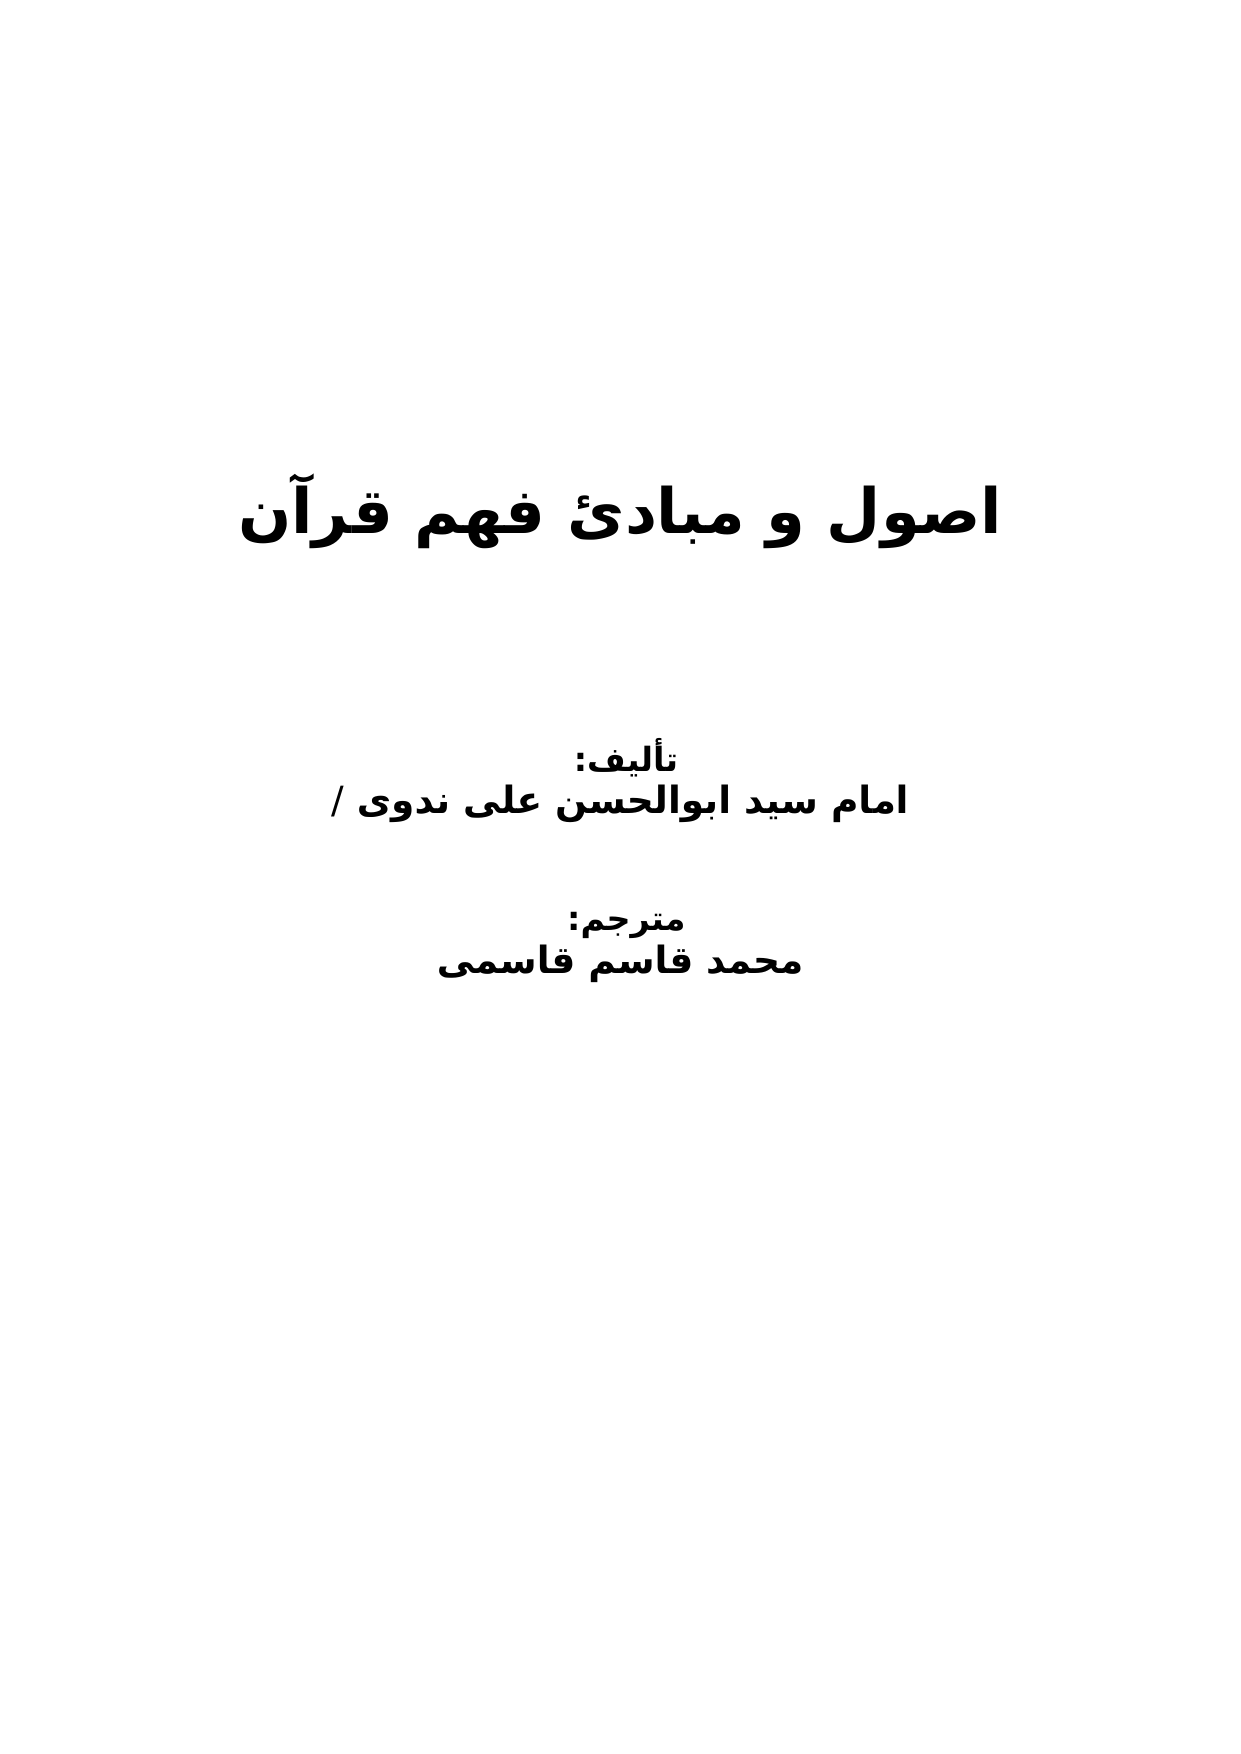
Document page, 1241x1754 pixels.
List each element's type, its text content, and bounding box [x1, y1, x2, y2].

text مترجم: [230, 899, 1010, 938]
text تأليف: [230, 740, 1010, 779]
text محمد قاسم قاسمی [230, 938, 1010, 982]
text اصول و مبادئ فهم قرآن [230, 476, 1010, 549]
text امام سید ابوالحسن علی ندوی‌ / [230, 779, 1010, 823]
